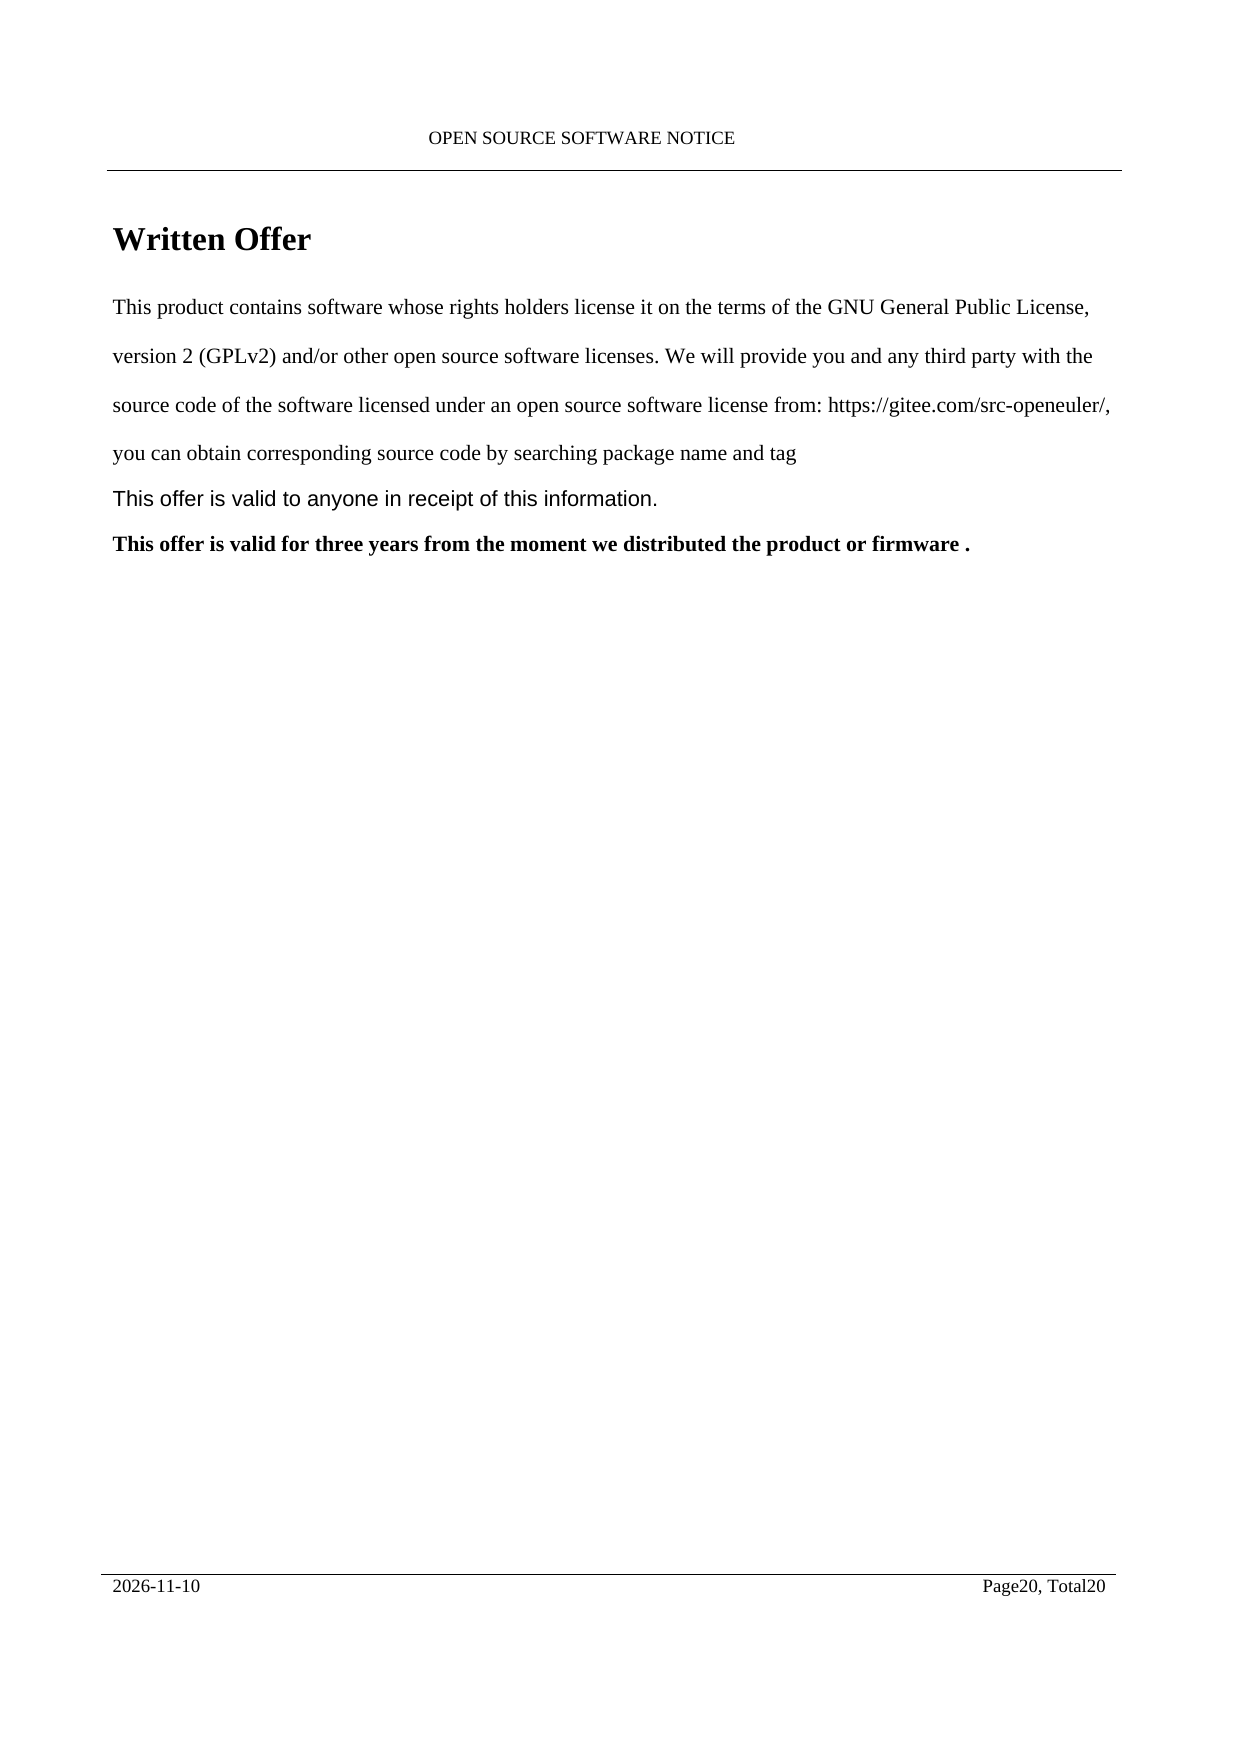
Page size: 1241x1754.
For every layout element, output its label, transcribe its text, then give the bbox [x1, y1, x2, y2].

text This offer is valid for three years from the moment we distributed the product or firmware . [112, 527, 1128, 559]
text This product contains software whose rights holders license it on the terms of the GNU General Public License, version 2 (GPLv2) and/or other open source software licenses. We will provide you and any third party with the source code of the software licensed under an open source software license from: https://gitee.com/src-openeuler/, you can obtain corresponding source code by searching package name and tag [112, 291, 1128, 469]
text Written Offer [112, 206, 1128, 271]
text This offer is valid to anyone in receipt of this information. [112, 482, 1128, 514]
